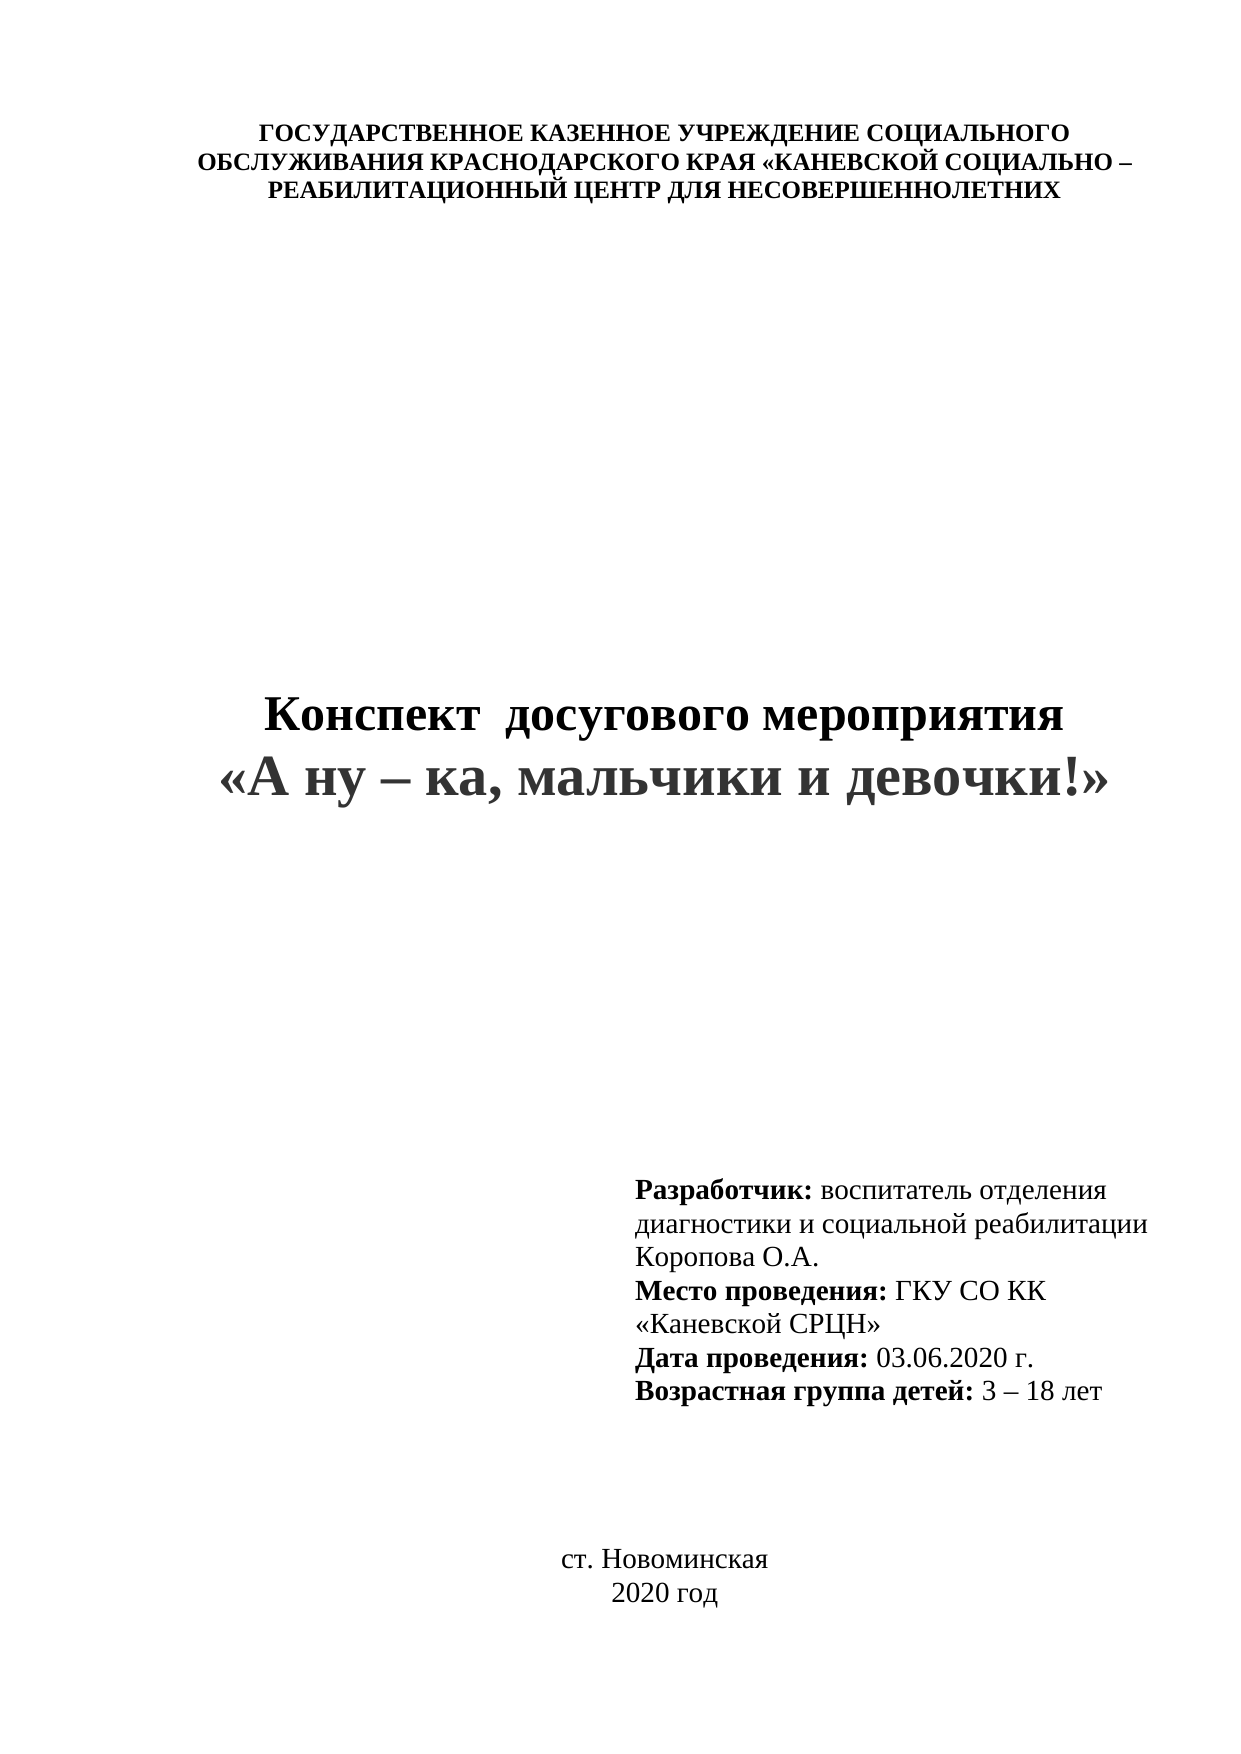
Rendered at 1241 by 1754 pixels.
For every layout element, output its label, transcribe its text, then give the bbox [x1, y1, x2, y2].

text Возрастная группа детей: 3 – 18 лет [177, 1373, 1152, 1407]
text ст. Новоминская [177, 1541, 1152, 1575]
text Дата проведения: 03.06.2020 г. [177, 1340, 1152, 1373]
text Коропова О.А. [177, 1239, 1152, 1273]
text 2020 год [177, 1575, 1152, 1608]
text Конспект досугового мероприятия [177, 683, 1152, 741]
text ГОСУДАРСТВЕННОЕ КАЗЕННОЕ УЧРЕЖДЕНИЕ СОЦИАЛЬНОГО ОБСЛУЖИВАНИЯ КРАСНОДАРСКОГО КРАЯ «КАНЕВСКОЙ СОЦИАЛЬНО – РЕАБИЛИТАЦИОННЫЙ ЦЕНТР ДЛЯ НЕСОВЕРШЕННОЛЕТНИХ [177, 118, 1152, 204]
text Разработчик: воспитатель отделения [177, 1172, 1152, 1206]
text «Каневской СРЦН» [177, 1306, 1152, 1340]
text диагностики и социальной реабилитации [177, 1206, 1152, 1239]
text Место проведения: ГКУ СО КК [177, 1273, 1152, 1306]
text «А ну – ка, мальчики и девочки!» [177, 741, 1152, 808]
